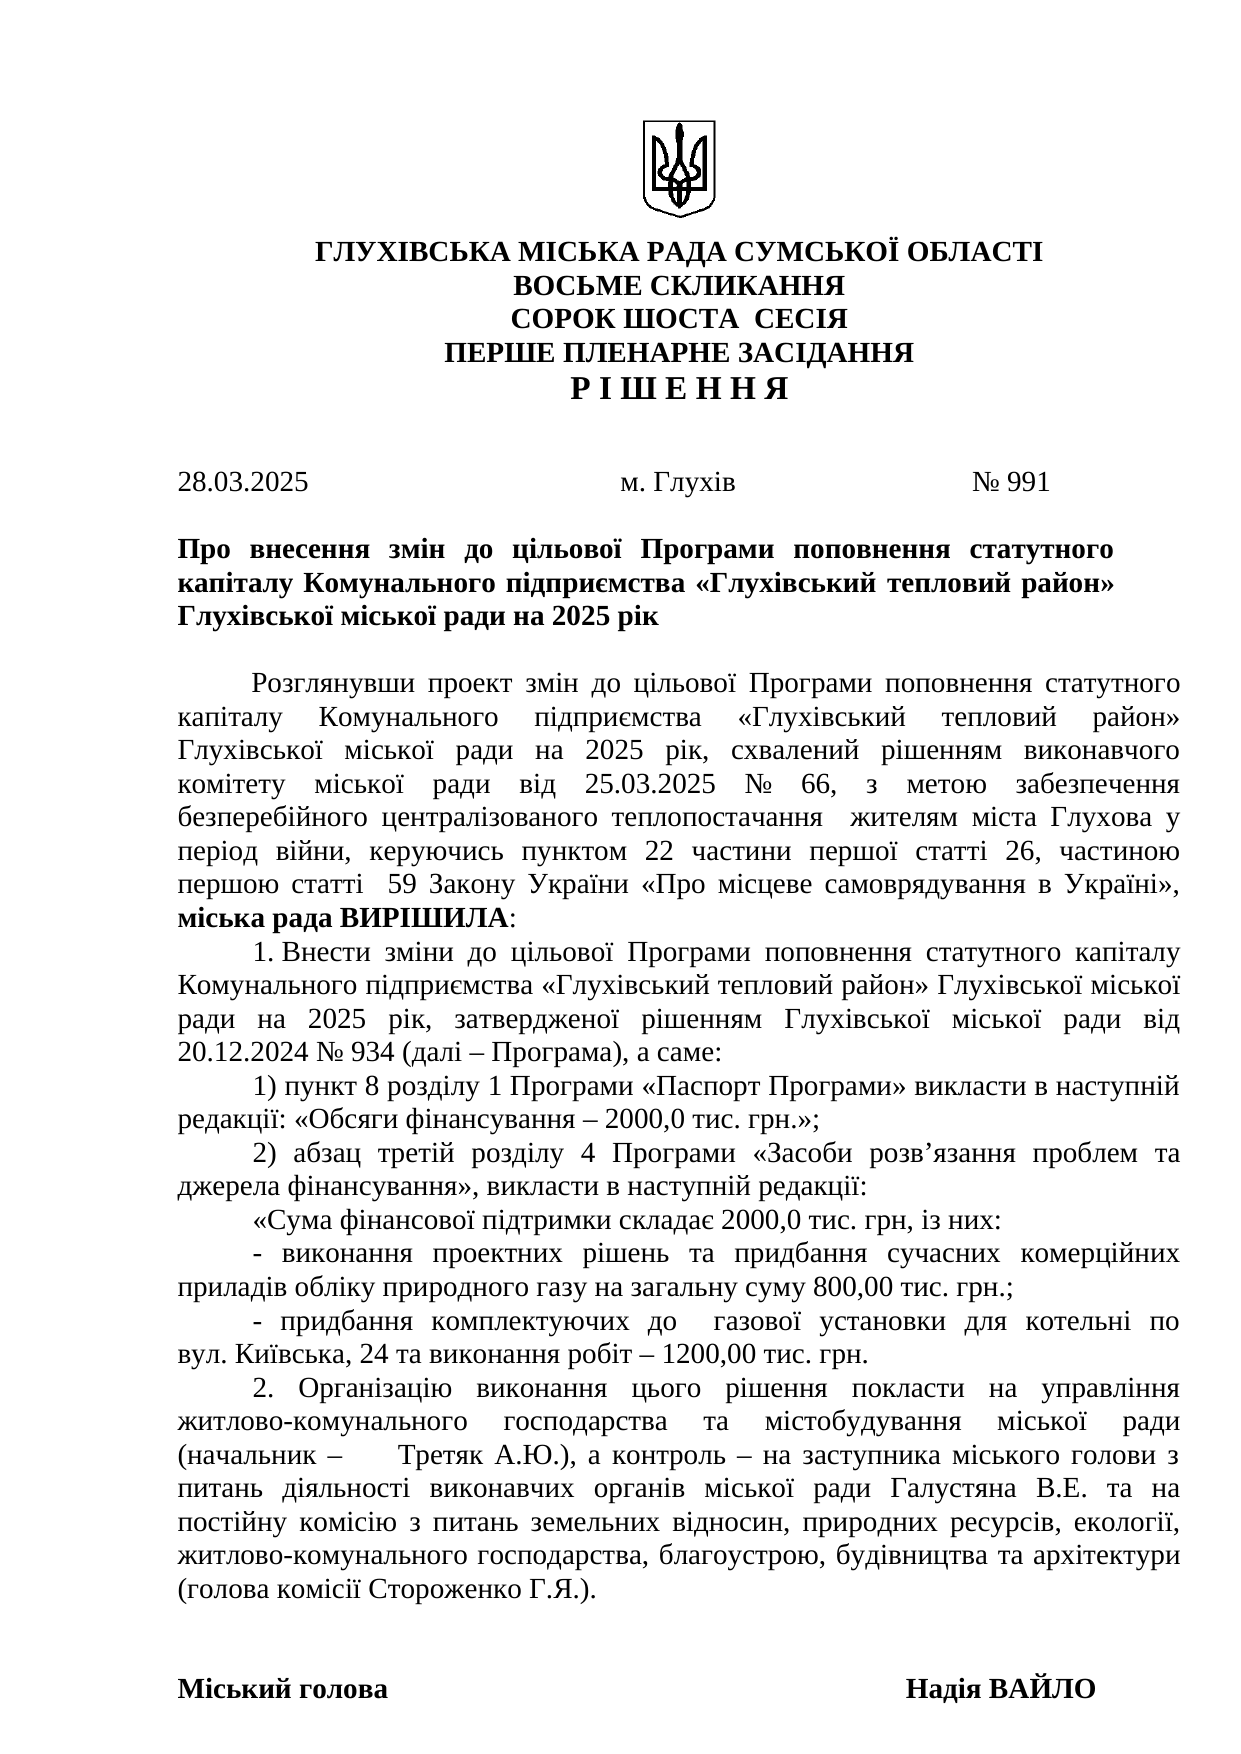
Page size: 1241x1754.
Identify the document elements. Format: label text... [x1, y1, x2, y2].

text «Сума фінансової підтримки складає 2000,0 тис. грн, із них: [177, 1202, 1181, 1236]
text СОРОК ШОСТА СЕСІЯ [177, 301, 1181, 335]
text 1. Внести зміни до цільової Програми поповнення статутного капіталу Комунального підприємства «Глухівський тепловий район» Глухівської міської ради на 2025 рік, затвердженої рішенням Глухівської міської ради від 20.12.2024 № 934 (далі – Програма), а саме: [177, 934, 1181, 1068]
text 2) абзац третій розділу 4 Програми «Засоби розв’язання проблем та джерела фінансування», викласти в наступній редакції: [177, 1135, 1181, 1202]
text ВОСЬМЕ СКЛИКАННЯ [177, 268, 1181, 301]
text Міський голова Надія ВАЙЛО [177, 1672, 1181, 1705]
text Розглянувши проект змін до цільової Програми поповнення статутного капіталу Комунального підприємства «Глухівський тепловий район» Глухівської міської ради на 2025 рік, схвалений рішенням виконавчого комітету міської ради від 25.03.2025 № 66, з метою забезпечення безперебійного централізованого теплопостачання жителям міста Глухова у період війни, керуючись пунктом 22 частини першої статті 26, частиною першою статті 59 Закону України «Про місцеве самоврядування в Україні», міська рада ВИРІШИЛА: [177, 665, 1181, 934]
text Р І Ш Е Н Н Я [177, 368, 1181, 407]
text ГЛУХІВСЬКА МІСЬКА РАДА СУМСЬКОЇ ОБЛАСТІ [177, 234, 1181, 268]
text 2. Організацію виконання цього рішення покласти на управління житлово-комунального господарства та містобудування міської ради (начальник – Третяк А.Ю.), а контроль – на заступника міського голови з питань діяльності виконавчих органів міської ради Галустяна В.Е. та на постійну комісію з питань земельних відносин, природних ресурсів, екології, житлово-комунального господарства, благоустрою, будівництва та архітектури (голова комісії Стороженко Г.Я.). [177, 1370, 1181, 1604]
text - придбання комплектуючих до газової установки для котельні по вул. Київська, 24 та виконання робіт – 1200,00 тис. грн. [177, 1303, 1181, 1370]
picture [641, 118, 718, 220]
text ПЕРШЕ ПЛЕНАРНЕ ЗАСІДАННЯ [177, 335, 1181, 368]
text 28.03.2025 м. Глухів № 991 [177, 464, 1181, 498]
text Про внесення змін до цільової Програми поповнення статутного капіталу Комунального підприємства «Глухівський тепловий район» Глухівської міської ради на 2025 рік [177, 531, 1115, 632]
text 1) пункт 8 розділу 1 Програми «Паспорт Програми» викласти в наступній редакції: «Обсяги фінансування – 2000,0 тис. грн.»; [177, 1068, 1181, 1135]
text - виконання проектних рішень та придбання сучасних комерційних приладів обліку природного газу на загальну суму 800,00 тис. грн.; [177, 1236, 1181, 1303]
